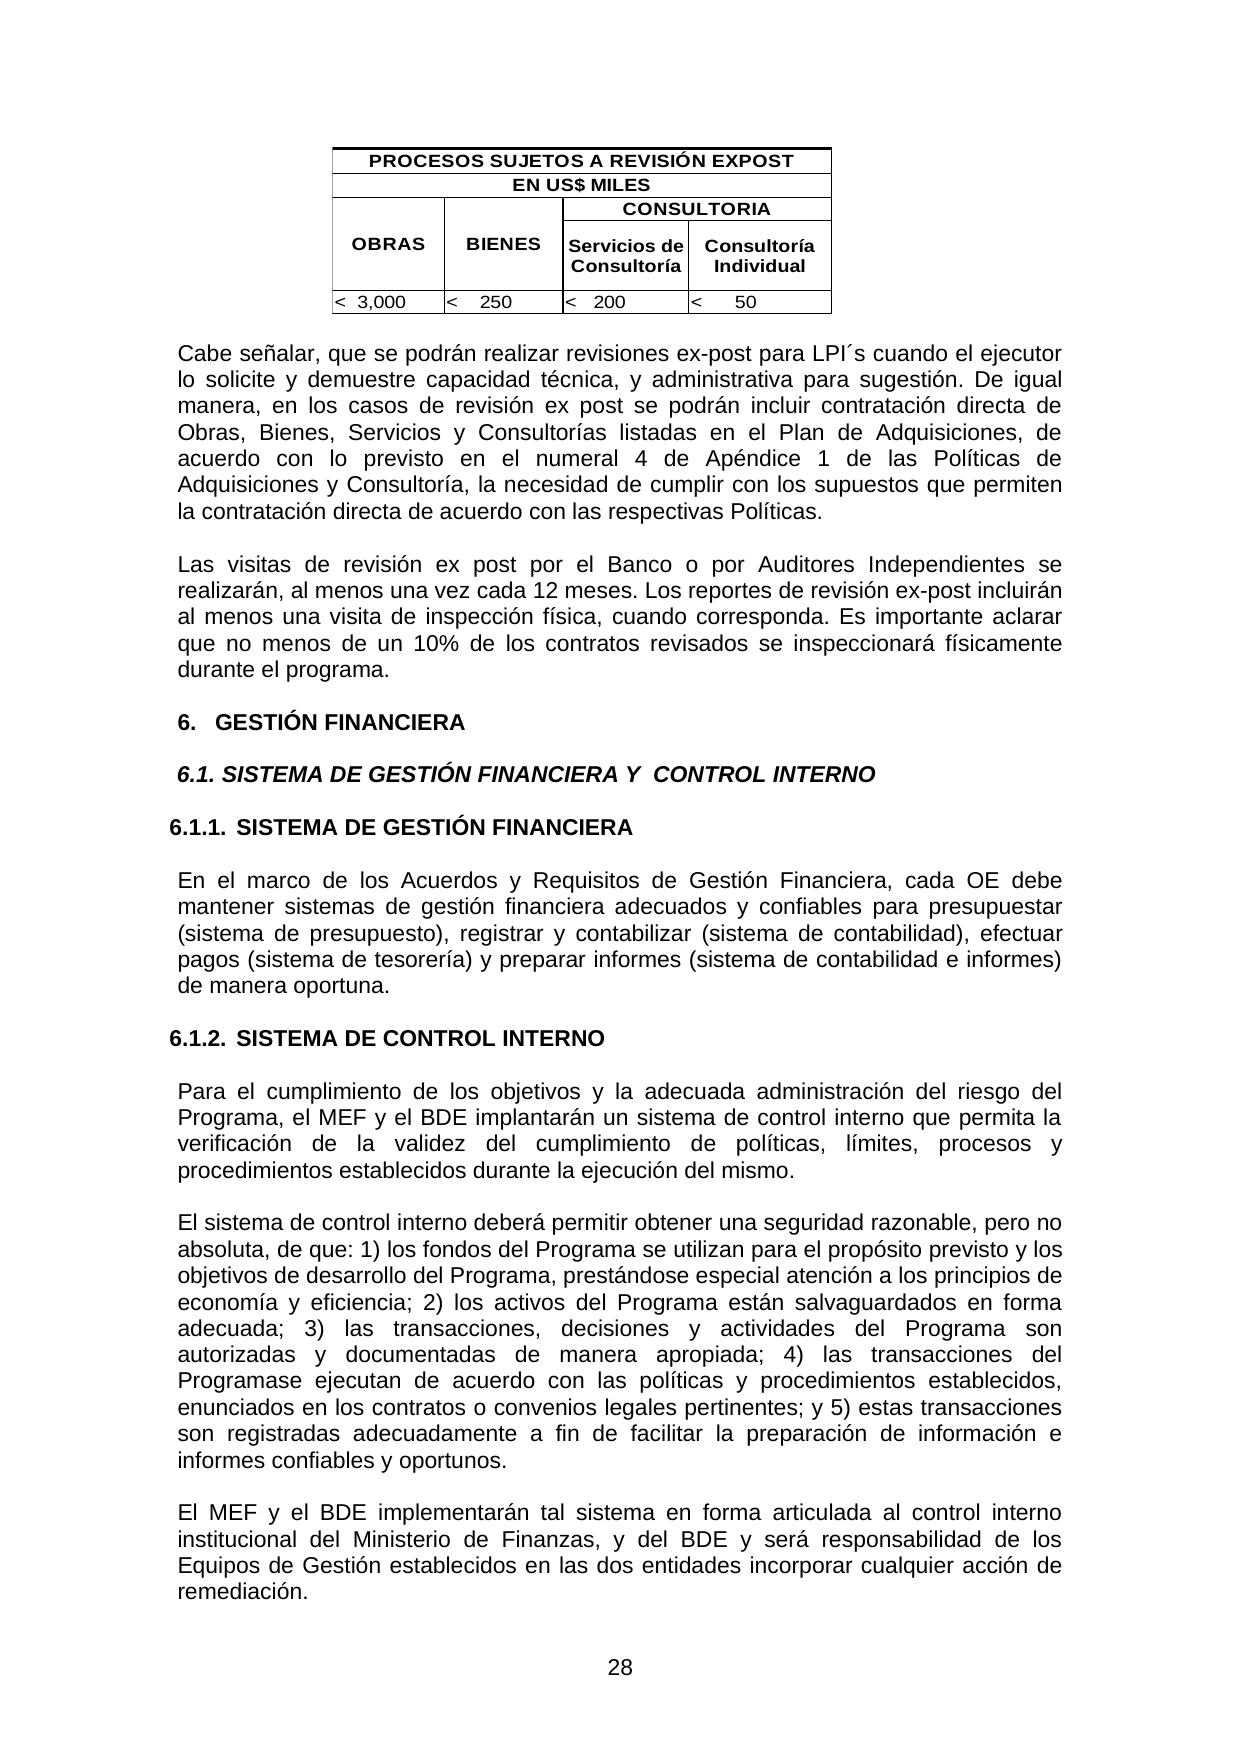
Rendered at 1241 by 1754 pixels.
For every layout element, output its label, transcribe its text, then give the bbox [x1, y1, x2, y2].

text Las visitas de revisión ex post por el Banco o por Auditores Independientes se realizarán, al menos una vez cada 12 meses. Los reportes de revisión ex-post incluirán al menos una visita de inspección física, cuando corresponda. Es importante aclarar que no menos de un 10% de los contratos revisados se inspeccionará físicamente durante el programa. [177, 551, 1063, 682]
text Para el cumplimiento de los objetivos y la adecuada administración del riesgo del Programa, el MEF y el BDE implantarán un sistema de control interno que permita la verificación de la validez del cumplimiento de políticas, límites, procesos y procedimientos establecidos durante la ejecución del mismo. [177, 1078, 1063, 1183]
text El MEF y el BDE implementarán tal sistema en forma articulada al control interno institucional del Ministerio de Finanzas, y del BDE y será responsabilidad de los Equipos de Gestión establecidos en las dos entidades incorporar cualquier acción de remediación. [177, 1499, 1063, 1605]
subtitle SISTEMA DE GESTIÓN FINANCIERA Y CONTROL INTERNO [177, 761, 1063, 788]
subtitle SISTEMA DE GESTIÓN FINANCIERA [169, 814, 1063, 840]
text Cabe señalar, que se podrán realizar revisiones ex-post para LPI´s cuando el ejecutor lo solicite y demuestre capacidad técnica, y administrativa para sugestión. De igual manera, en los casos de revisión ex post se podrán incluir contratación directa de Obras, Bienes, Servicios y Consultorías listadas en el Plan de Adquisiciones, de acuerdo con lo previsto en el numeral 4 de Apéndice 1 de las Políticas de Adquisiciones y Consultoría, la necesidad de cumplir con los supuestos que permiten la contratación directa de acuerdo con las respectivas Políticas. [177, 340, 1063, 524]
text En el marco de los Acuerdos y Requisitos de Gestión Financiera, cada OE debe mantener sistemas de gestión financiera adecuados y confiables para presupuestar (sistema de presupuesto), registrar y contabilizar (sistema de contabilidad), efectuar pagos (sistema de tesorería) y preparar informes (sistema de contabilidad e informes) de manera oportuna. [177, 867, 1063, 998]
text El sistema de control interno deberá permitir obtener una seguridad razonable, pero no absoluta, de que: 1) los fondos del Programa se utilizan para el propósito previsto y los objetivos de desarrollo del Programa, prestándose especial atención a los principios de economía y eficiencia; 2) los activos del Programa están salvaguardados en forma adecuada; 3) las transacciones, decisiones y actividades del Programa son autorizadas y documentadas de manera apropiada; 4) las transacciones del Programase ejecutan de acuerdo con las políticas y procedimientos establecidos, enunciados en los contratos o convenios legales pertinentes; y 5) estas transacciones son registradas adecuadamente a fin de facilitar la preparación de información e informes confiables y oportunos. [177, 1209, 1063, 1473]
subtitle GESTIÓN FINANCIERA [177, 709, 1063, 735]
subtitle SISTEMA DE CONTROL INTERNO [169, 1025, 1063, 1051]
